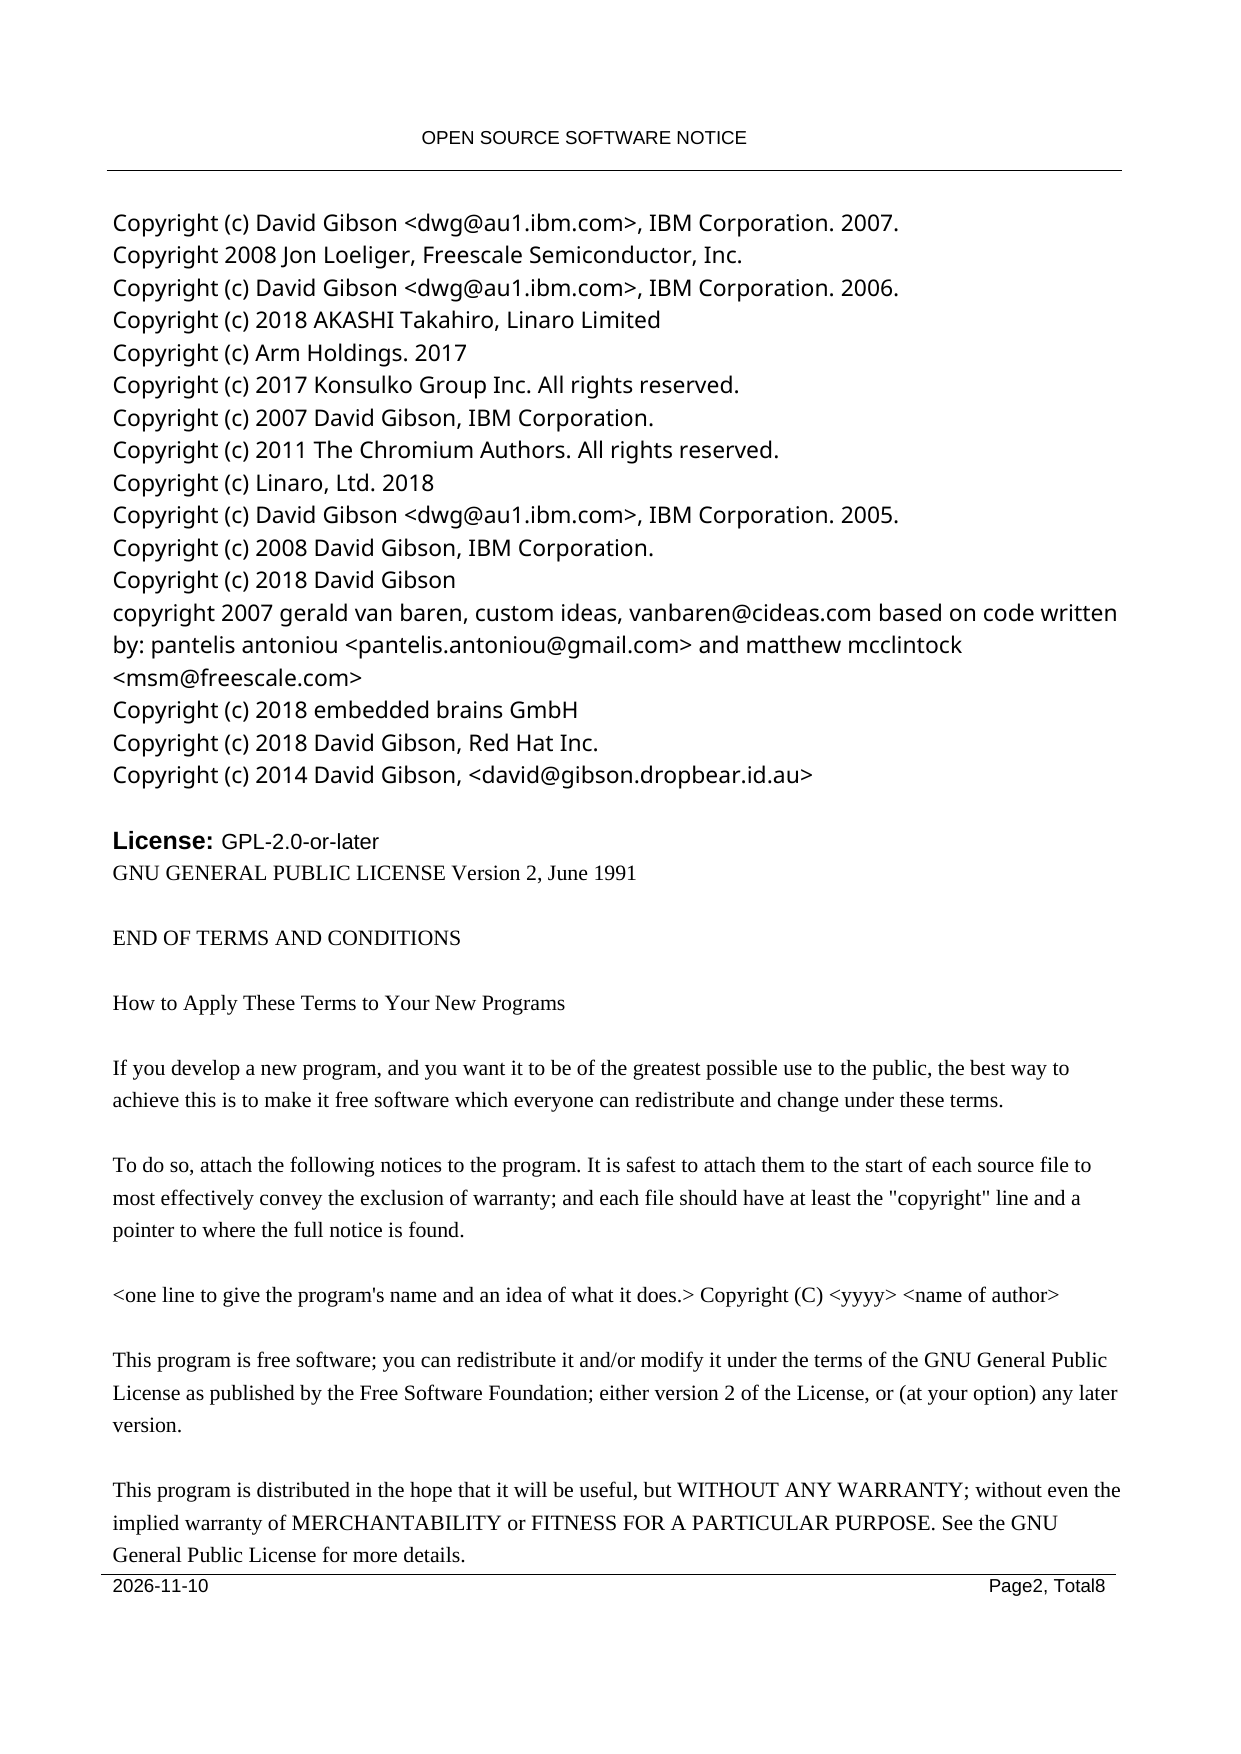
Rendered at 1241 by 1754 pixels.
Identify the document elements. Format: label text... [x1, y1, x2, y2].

text License: GPL-2.0-or-later [112, 824, 1128, 856]
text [112, 206, 1128, 824]
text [112, 856, 1128, 1571]
